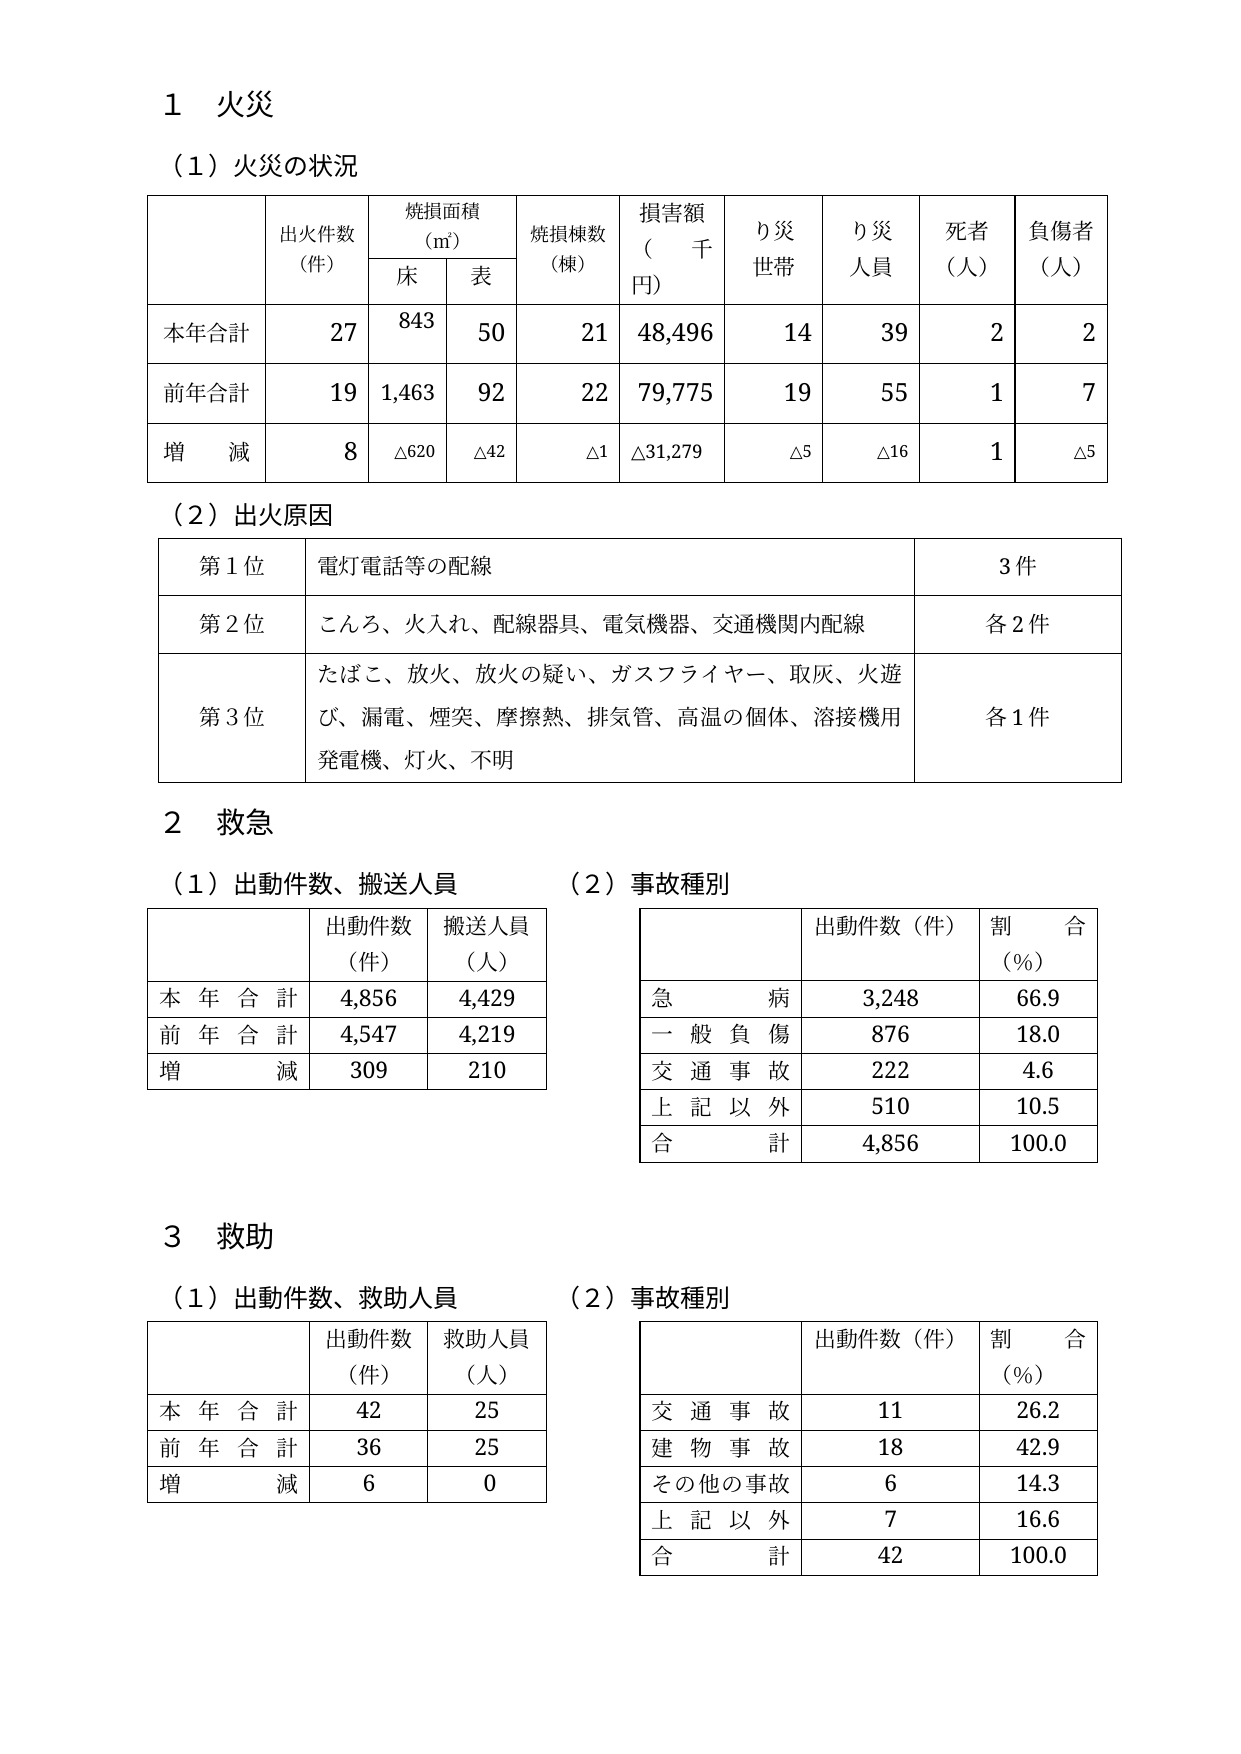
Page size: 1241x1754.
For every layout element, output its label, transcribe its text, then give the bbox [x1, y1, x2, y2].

table_header １ 火災 （１）火災の状況 （２）出火原因 ２ 救急 （１）出動件数、搬送人員 （２）事故種別 ３ 救助 （１）出動件数、救助人員 （２）事故種別 [148, 65, 1122, 1576]
